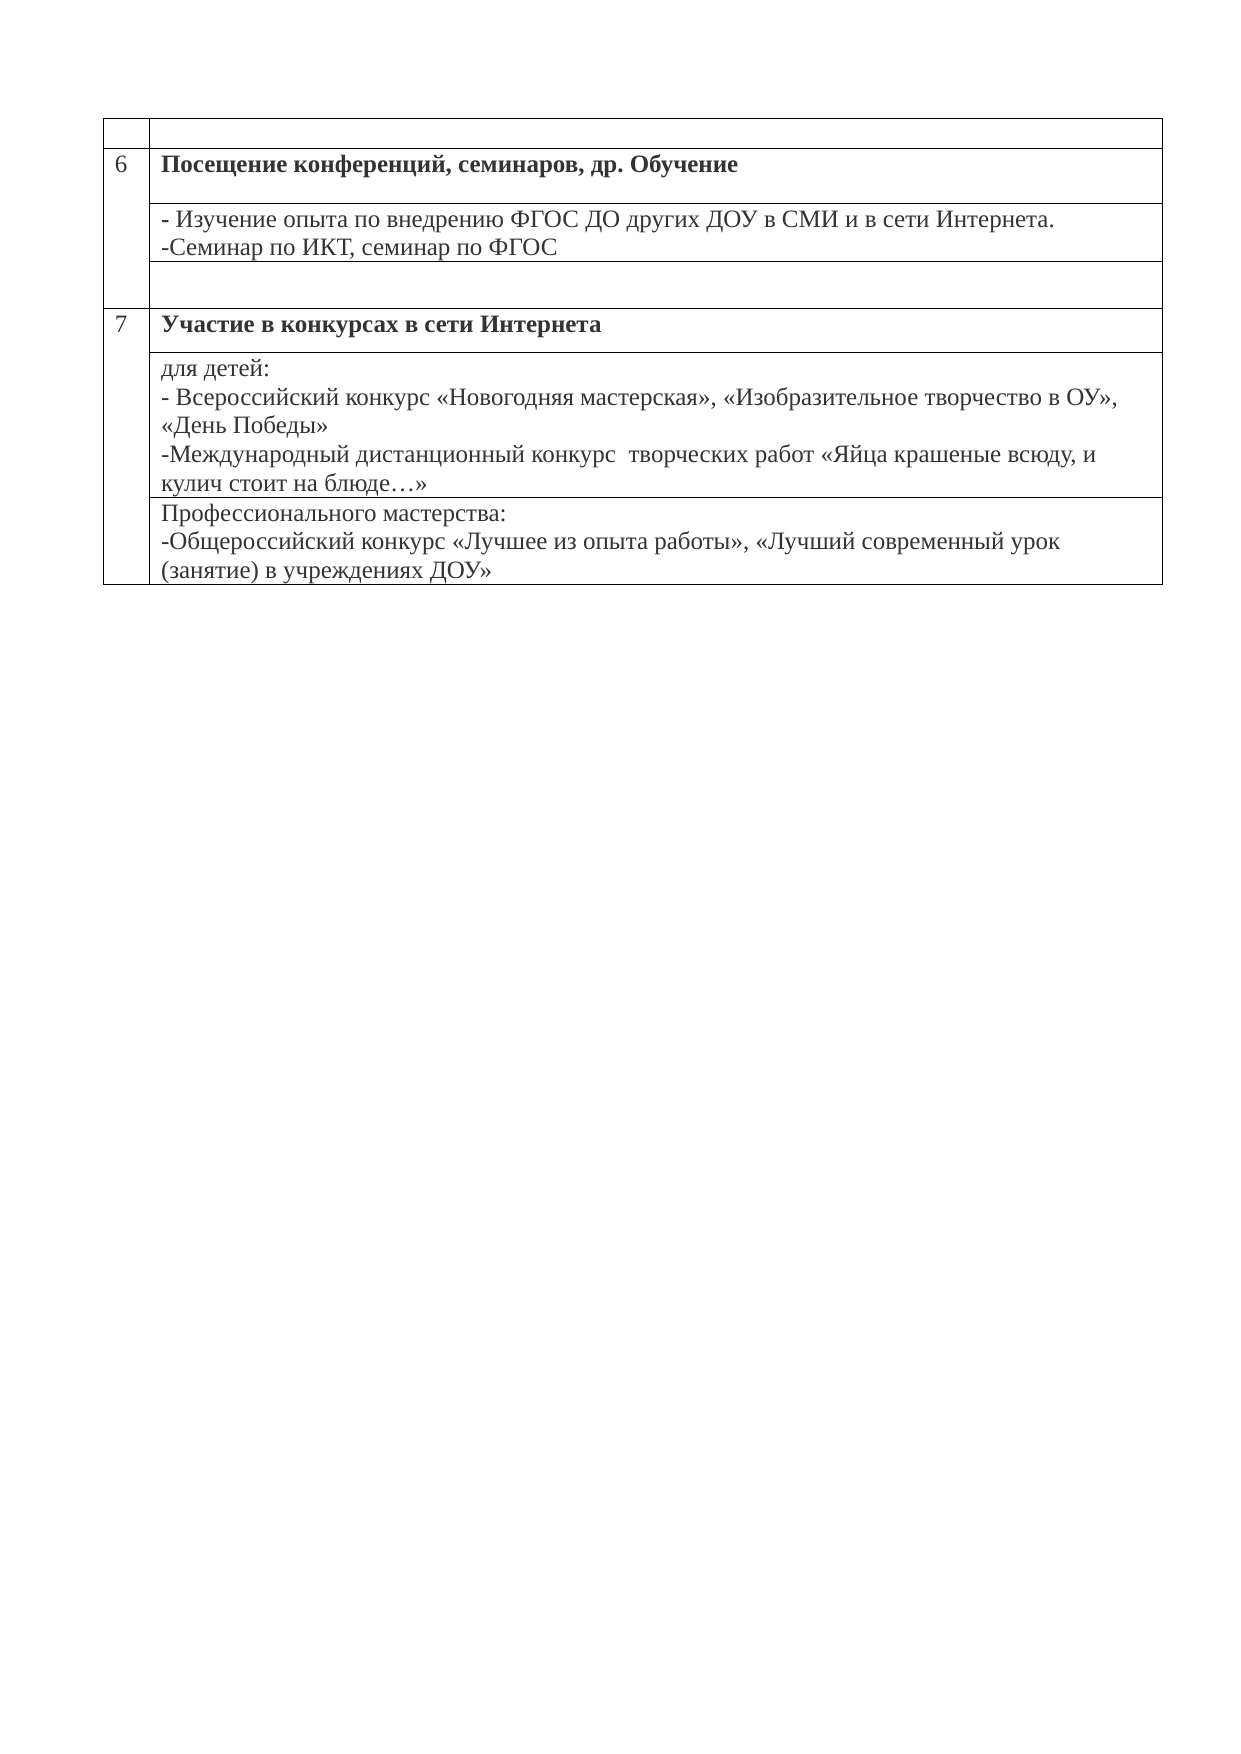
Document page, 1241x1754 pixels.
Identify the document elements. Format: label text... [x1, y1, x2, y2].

table_cell для детей: - Всероссийский конкурс «Новогодняя мастерская», «Изобразительное творчество в ОУ», «День Победы» -Международный дистанционный конкурс творческих работ «Яйца крашеные всюду, и кулич стоит на блюде…» [150, 353, 1162, 497]
table_cell - Изучение опыта по внедрению ФГОС ДО других ДОУ в СМИ и в сети Интернета. -Семинар по ИКТ, семинар по ФГОС [150, 204, 1162, 261]
table_cell Участие в конкурсах в сети Интернета [150, 309, 1162, 352]
table_cell Профессионального мастерства: -Общероссийский конкурс «Лучшее из опыта работы», «Лучший современный урок (занятие) в учреждениях ДОУ» [150, 498, 1162, 584]
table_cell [150, 119, 1162, 148]
table_cell 7 [104, 309, 149, 584]
table_cell 6 [104, 149, 149, 308]
table_cell [150, 262, 1162, 308]
table_cell Посещение конференций, семинаров, др. Обучение [150, 149, 1162, 203]
